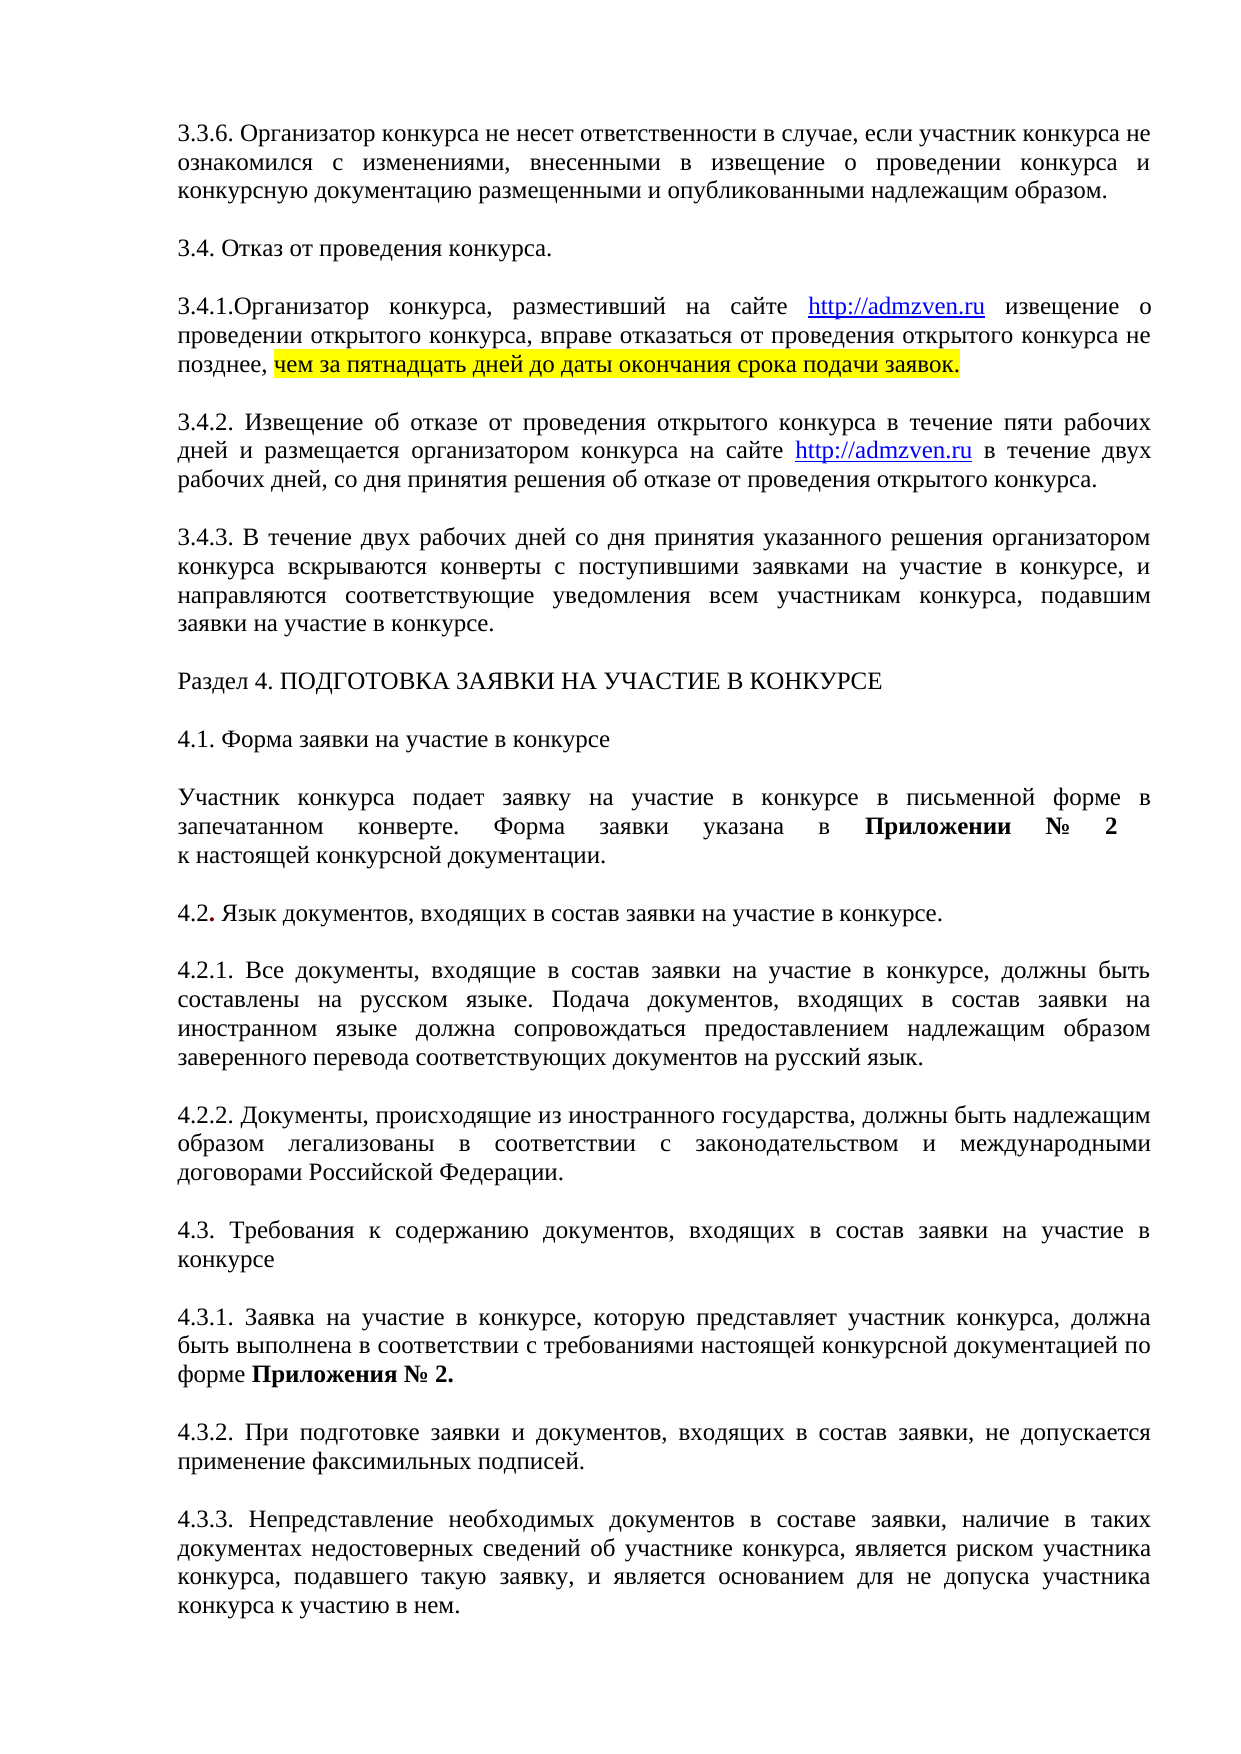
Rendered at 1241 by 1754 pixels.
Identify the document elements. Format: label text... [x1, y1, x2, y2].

text 4.3.1. Заявка на участие в конкурсе, которую представляет участник конкурса, должна быть выполнена в соответствии с требованиями настоящей конкурсной документацией по форме Приложения № 2. [177, 1302, 1152, 1388]
text 4.3.3. Непредставление необходимых документов в составе заявки, наличие в таких документах недостоверных сведений об участнике конкурса, является риском участника конкурса, подавшего такую заявку, и является основанием для не допуска участника конкурса к участию в нем. [177, 1504, 1152, 1619]
text Участник конкурса подает заявку на участие в конкурсе в письменной форме в запечатанном конверте. Форма заявки указана в Приложении № 2 к настоящей конкурсной документации. [177, 782, 1152, 868]
text 4.2. Язык документов, входящих в состав заявки на участие в конкурсе. [177, 898, 1152, 926]
text 3.3.6. Организатор конкурса не несет ответственности в случае, если участник конкурса не ознакомился с изменениями, внесенными в извещение о проведении конкурса и конкурсную документацию размещенными и опубликованными надлежащим образом. [177, 118, 1152, 204]
text 3.4.1.Организатор конкурса, разместивший на сайте http://admzven.ru извещение о проведении открытого конкурса, вправе отказаться от проведения открытого конкурса не позднее, чем за пятнадцать дней до даты окончания срока подачи заявок. [177, 291, 1152, 378]
text 4.2.1. Все документы, входящие в состав заявки на участие в конкурсе, должны быть составлены на русском языке. Подача документов, входящих в состав заявки на иностранном языке должна сопровождаться предоставлением надлежащим образом заверенного перевода соответствующих документов на русский язык. [177, 956, 1152, 1071]
text 4.3.2. При подготовке заявки и документов, входящих в состав заявки, не допускается применение факсимильных подписей. [177, 1417, 1152, 1475]
text 3.4.2. Извещение об отказе от проведения открытого конкурса в течение пяти рабочих дней и размещается организатором конкурса на сайте http://admzven.ru в течение двух рабочих дней, со дня принятия решения об отказе от проведения открытого конкурса. [177, 407, 1152, 493]
text 3.4.3. В течение двух рабочих дней со дня принятия указанного решения организатором конкурса вскрываются конверты с поступившими заявками на участие в конкурсе, и направляются соответствующие уведомления всем участникам конкурса, подавшим заявки на участие в конкурсе. [177, 522, 1152, 637]
text 4.3. Требования к содержанию документов, входящих в состав заявки на участие в конкурсе [177, 1215, 1152, 1273]
text 4.2.2. Документы, происходящие из иностранного государства, должны быть надлежащим образом легализованы в соответствии с законодательством и международными договорами Российской Федерации. [177, 1100, 1152, 1186]
text Раздел 4. ПОДГОТОВКА ЗАЯВКИ НА УЧАСТИЕ В КОНКУРСЕ [177, 666, 1152, 695]
text 4.1. Форма заявки на участие в конкурсе [177, 724, 1152, 753]
text 3.4. Отказ от проведения конкурса. [177, 233, 1152, 262]
